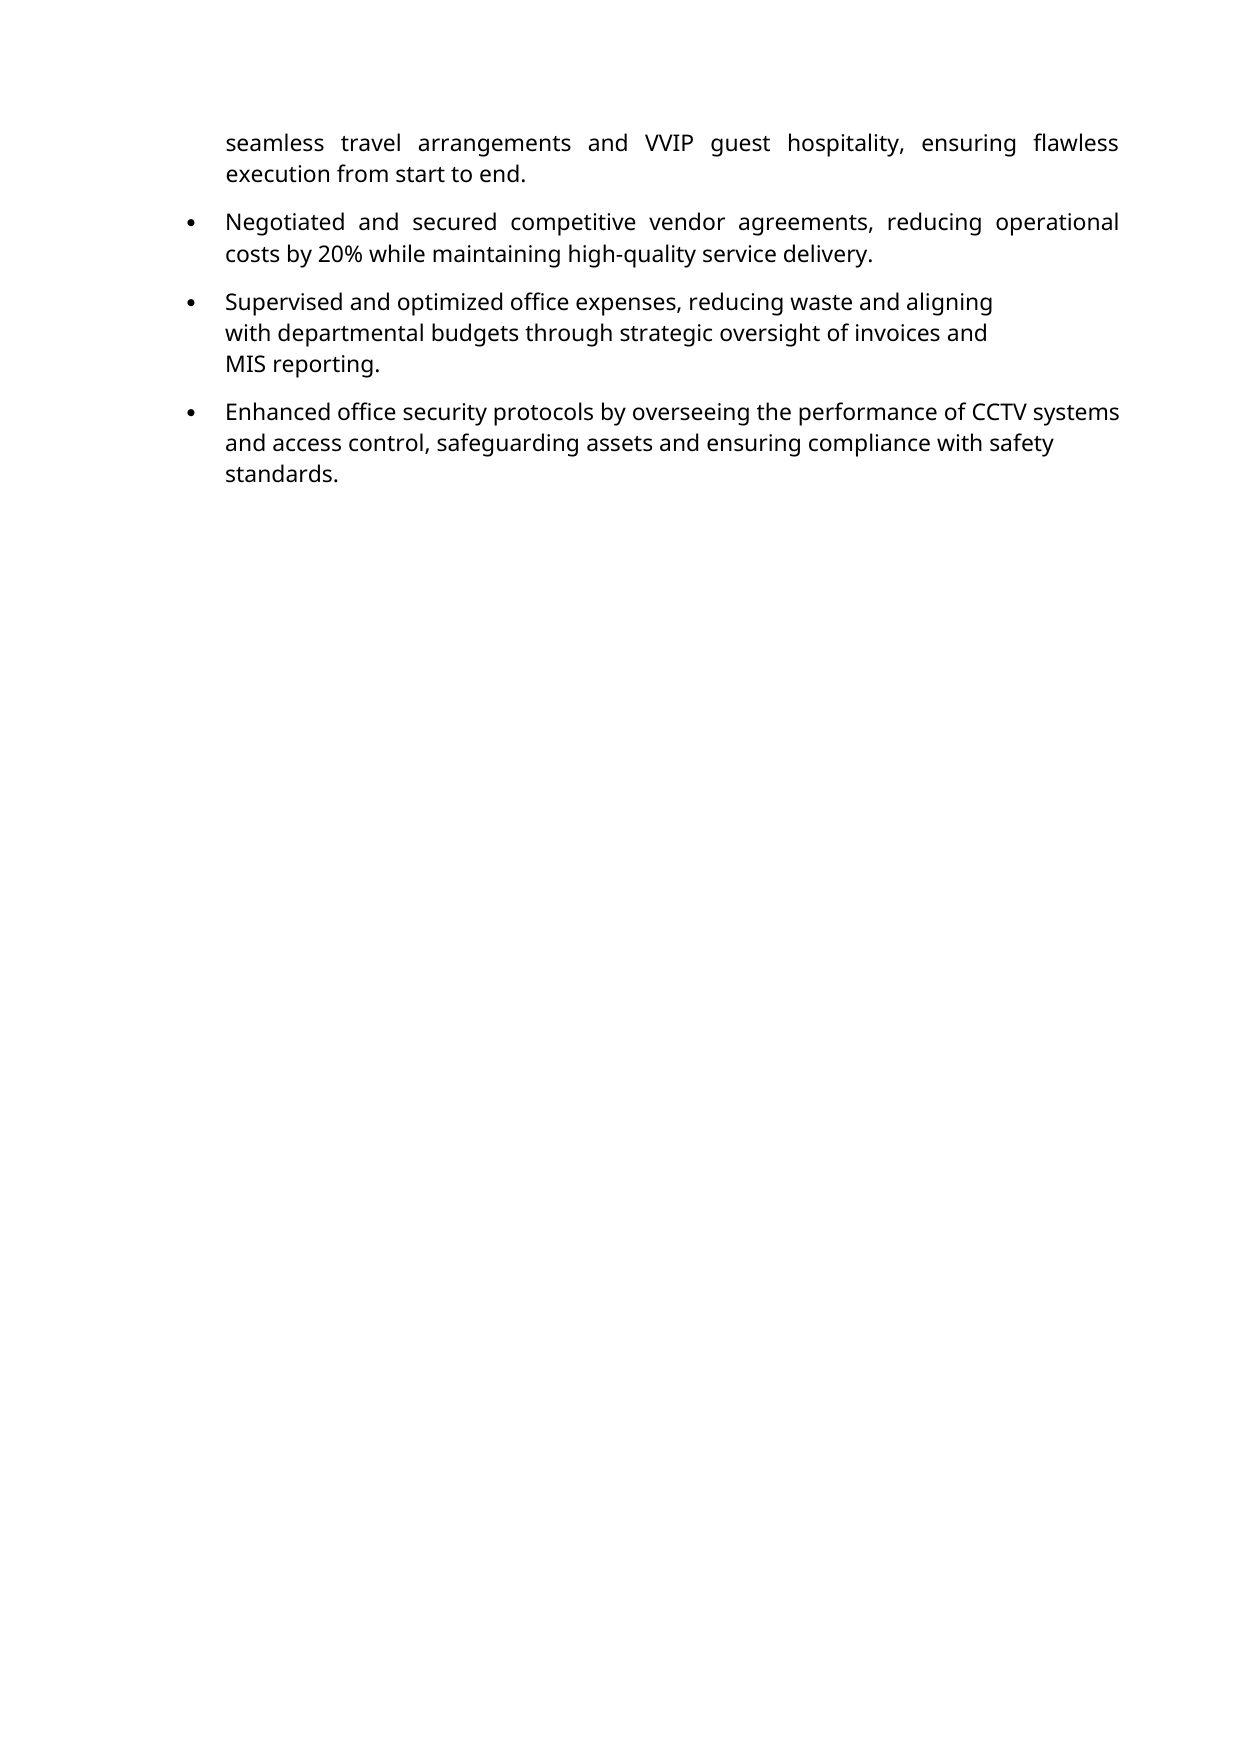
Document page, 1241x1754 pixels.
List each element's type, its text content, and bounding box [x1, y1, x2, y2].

list Negotiated and secured competitive vendor agreements, reducing operational costs by 20% while maintaining high-quality service delivery. [187, 206, 1120, 269]
list Enhanced office security protocols by overseeing the performance of CCTV systems and access control, safeguarding assets and ensuring compliance with safety standards. [187, 396, 1123, 490]
list Supervised and optimized office expenses, reducing waste and aligning with departmental budgets through strategic oversight of invoices and MIS reporting. [187, 286, 1033, 379]
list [188, 127, 1120, 189]
